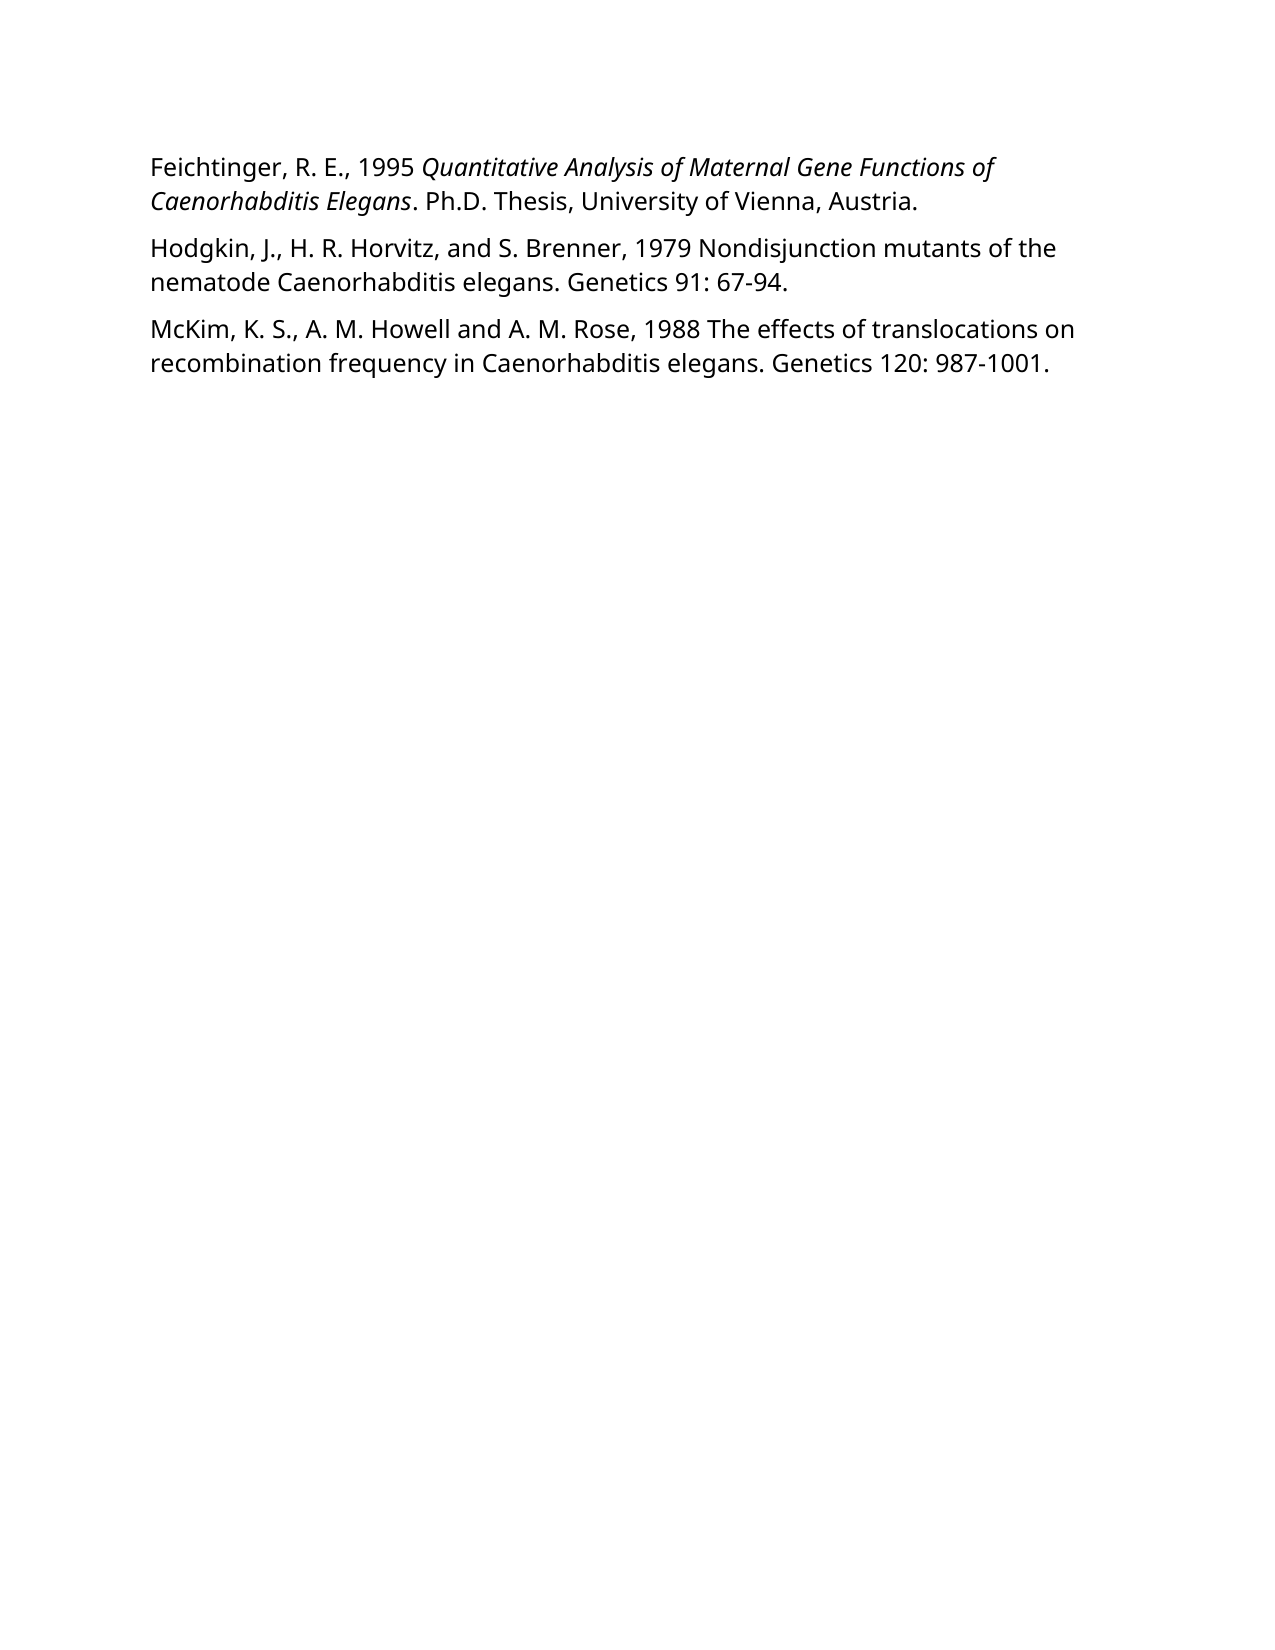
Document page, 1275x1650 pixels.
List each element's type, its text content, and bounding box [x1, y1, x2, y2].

text Feichtinger, R. E., 1995 Quantitative Analysis of Maternal Gene Functions of Caenorhabditis Elegans. Ph.D. Thesis, University of Vienna, Austria. [150, 150, 1123, 218]
text Hodgkin, J., H. R. Horvitz, and S. Brenner, 1979 Nondisjunction mutants of the nematode Caenorhabditis elegans. Genetics 91: 67-94. [150, 231, 1123, 299]
text McKim, K. S., A. M. Howell and A. M. Rose, 1988 The effects of translocations on recombination frequency in Caenorhabditis elegans. Genetics 120: 987-1001. [150, 311, 1123, 379]
